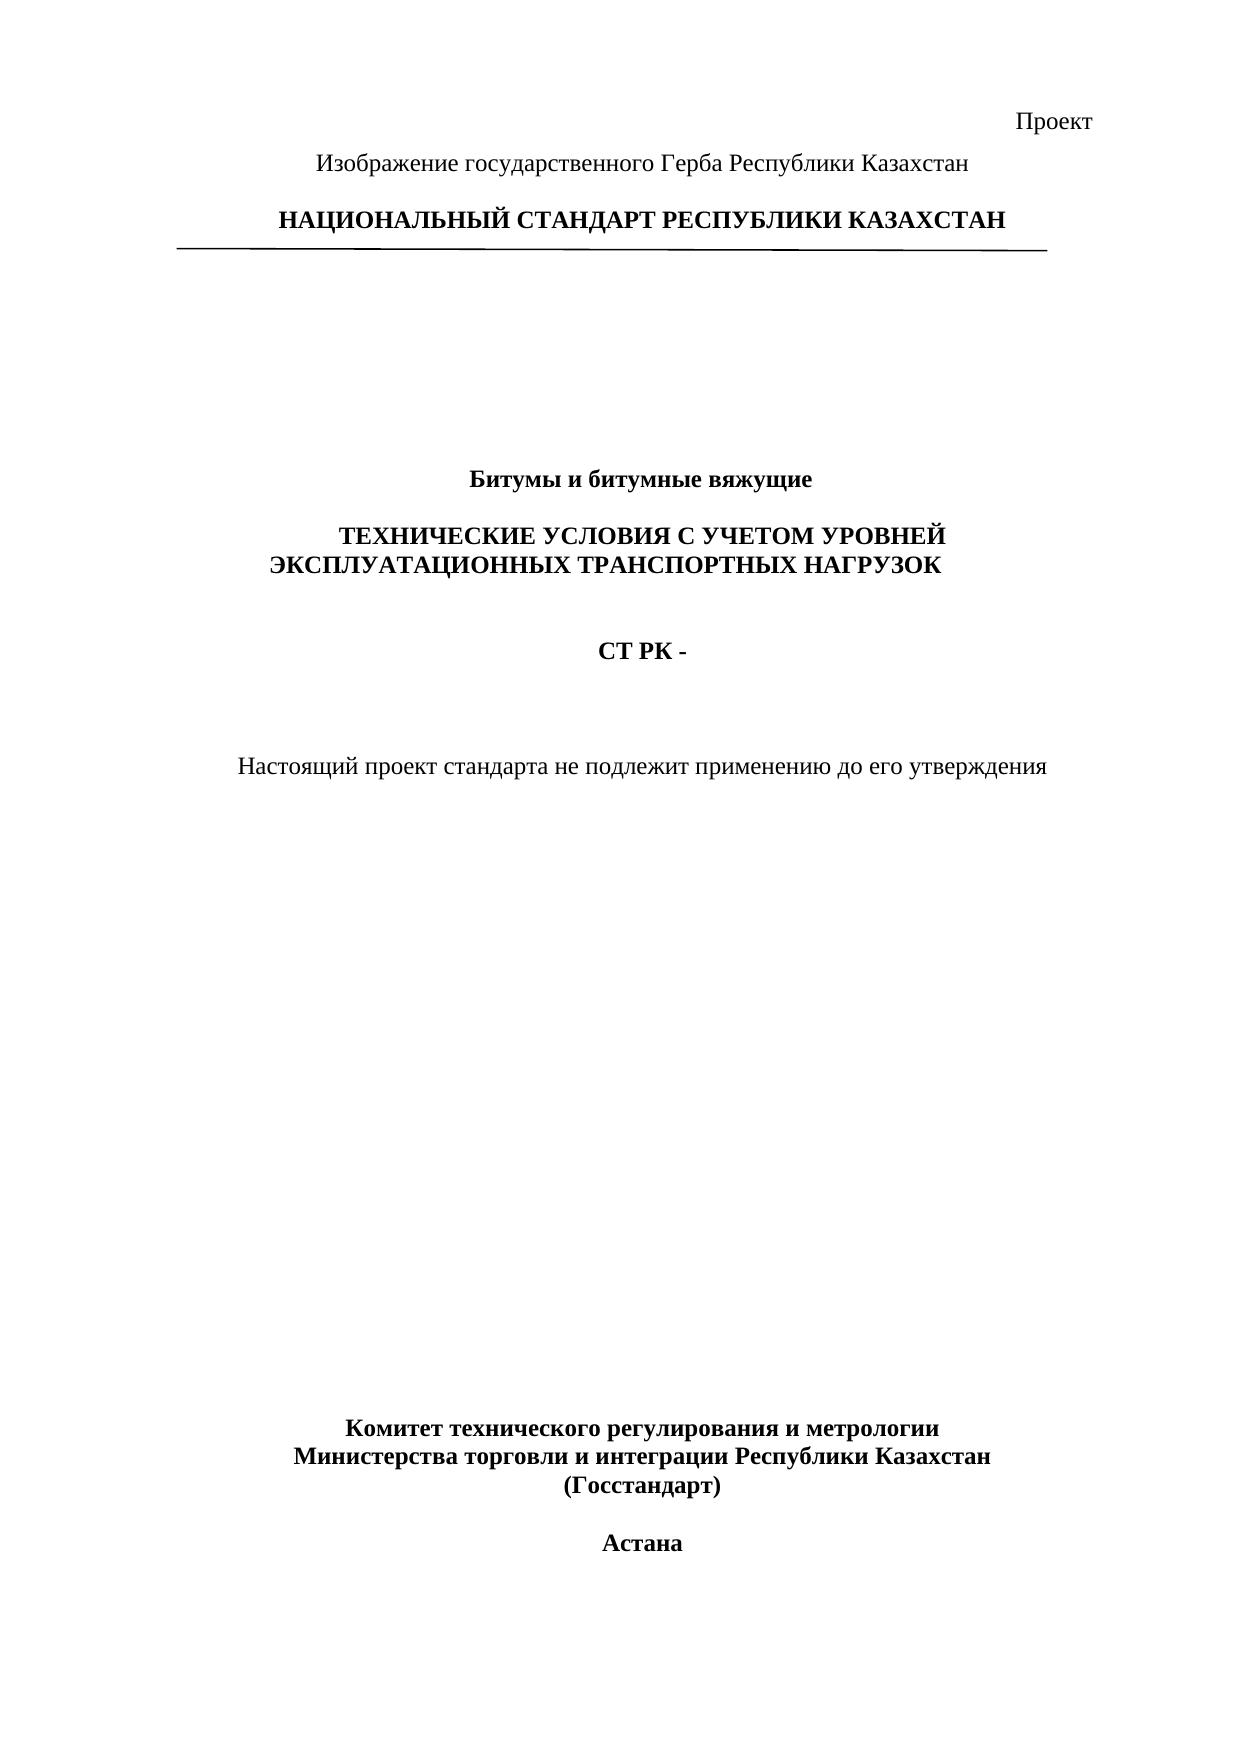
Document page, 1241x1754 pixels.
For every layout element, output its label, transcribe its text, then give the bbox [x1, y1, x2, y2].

text Астана [118, 1528, 1092, 1556]
text СТ РК - [118, 636, 1092, 665]
text Технические условия с учетом уровней эксплуатационных транспортных нагрузок [118, 521, 1092, 579]
text (Госстандарт) [118, 1470, 1092, 1499]
text Комитет технического регулирования и метрологии [118, 1413, 1092, 1441]
text Битумы и битумные вяжущие [118, 464, 1092, 493]
text Министерства торговли и интеграции Республики Казахстан [118, 1441, 1092, 1470]
text Настоящий проект стандарта не подлежит применению до его утверждения [118, 751, 1092, 780]
text Изображение государственного Герба Республики Казахстан [118, 148, 1092, 176]
text Национальный стандарт Республики Казахстан [118, 205, 1092, 234]
